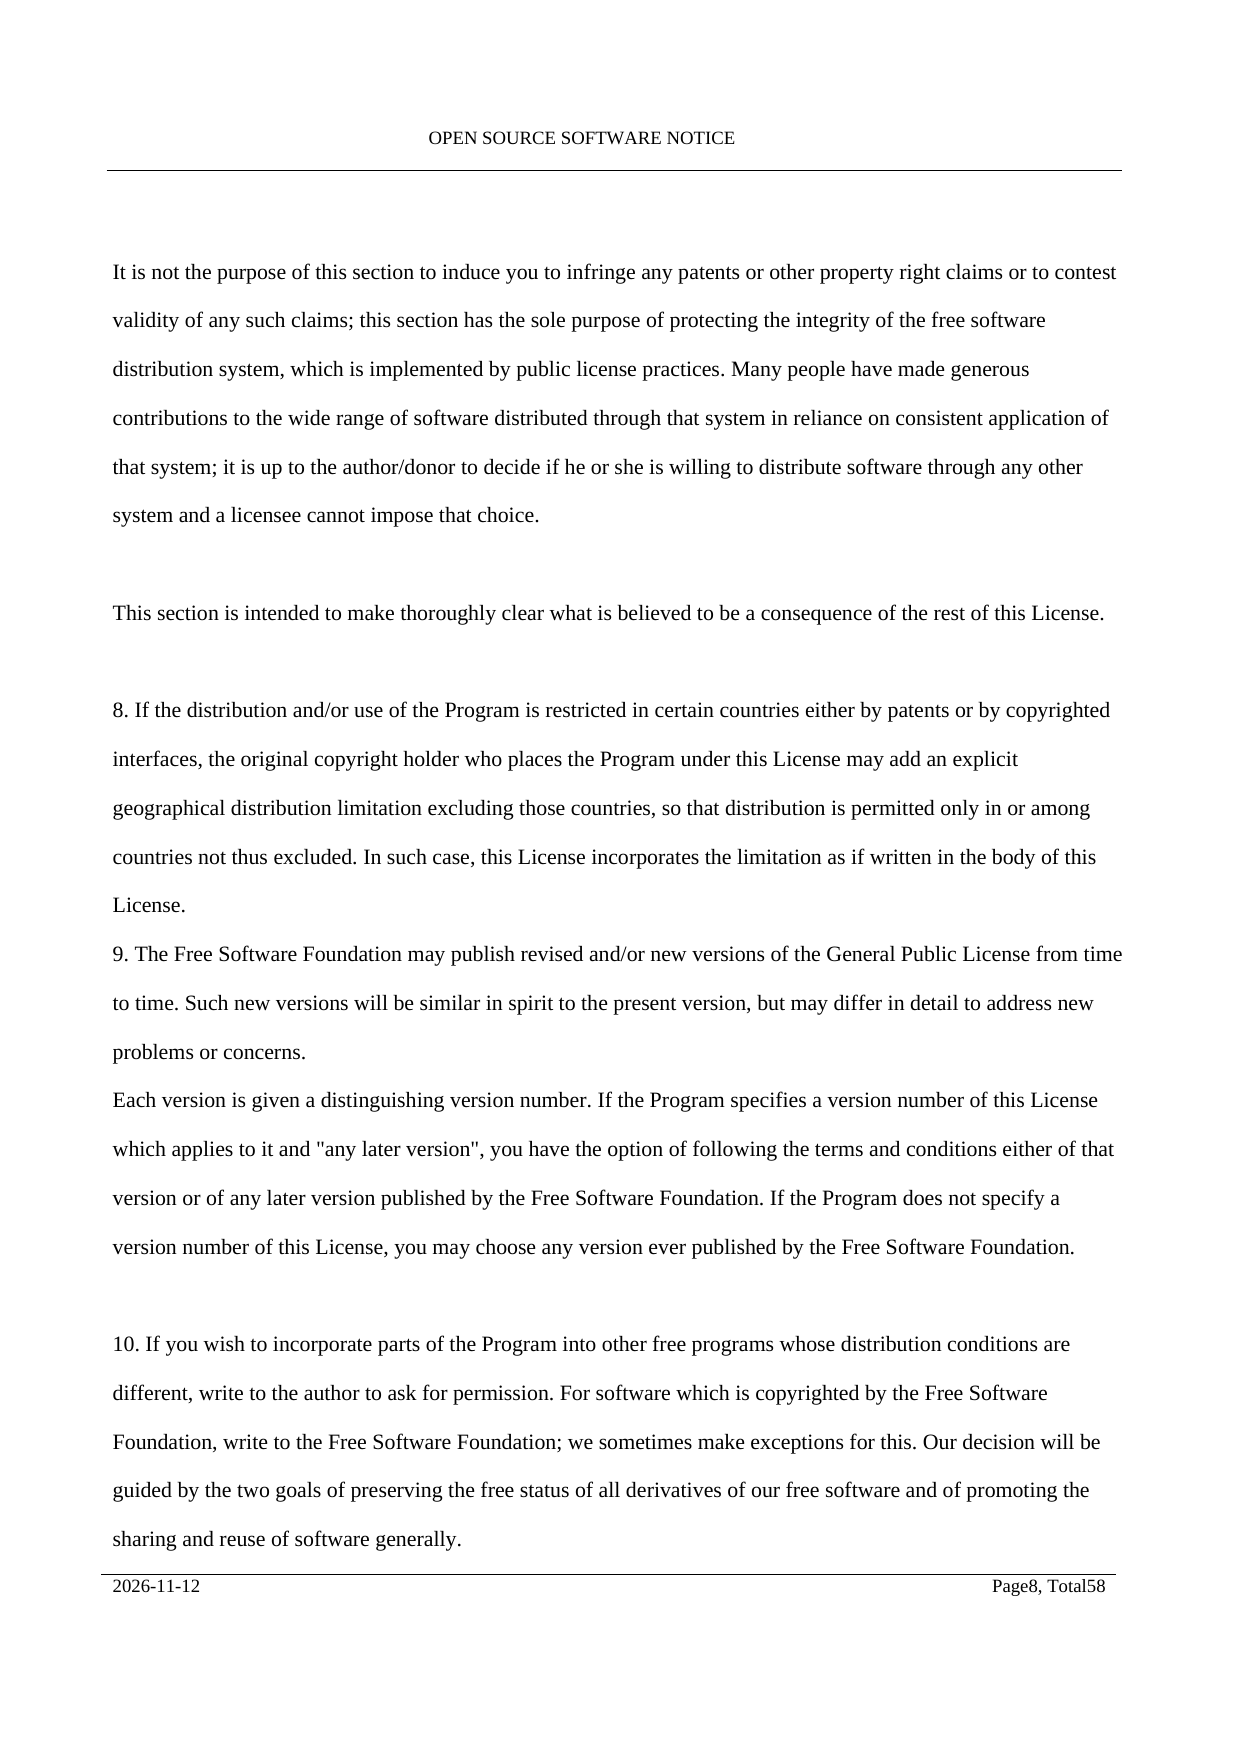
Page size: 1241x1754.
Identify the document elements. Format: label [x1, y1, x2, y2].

text [112, 206, 1128, 1555]
